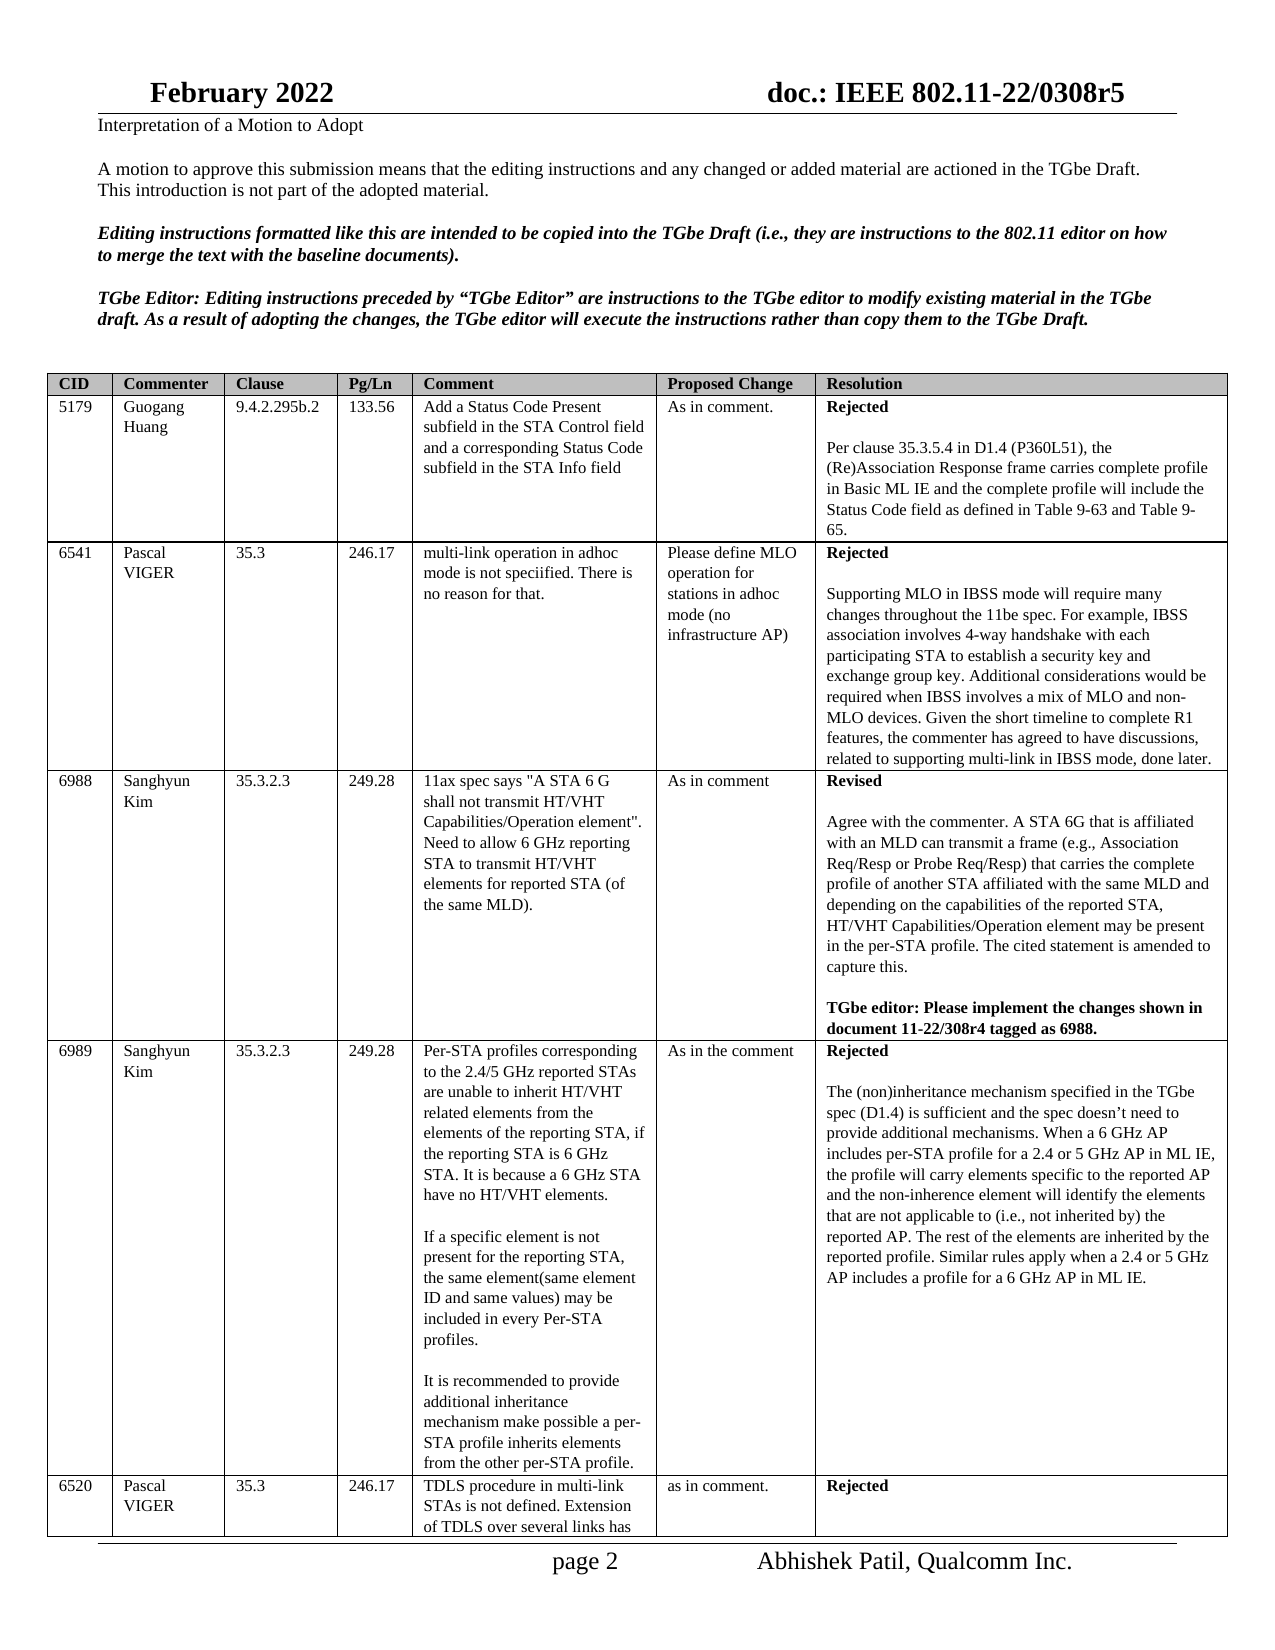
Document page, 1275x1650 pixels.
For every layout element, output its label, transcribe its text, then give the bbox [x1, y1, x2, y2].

table_cell As in comment [657, 771, 815, 1040]
table_cell 249.28 [338, 771, 412, 1040]
text Editing instructions formatted like this are intended to be copied into the TGbe Draft (i.e., they are instructions to the 802.11 editor on how to merge the text with the baseline documents). [97, 222, 1177, 265]
text TGbe Editor: Editing instructions preceded by “TGbe Editor” are instructions to the TGbe editor to modify existing material in the TGbe draft. As a result of adopting the changes, the TGbe editor will execute the instructions rather than copy them to the TGbe Draft. [97, 287, 1177, 330]
table_cell 35.3 [225, 543, 337, 770]
table_header Proposed Change [657, 374, 815, 395]
table_cell 6989 [48, 1041, 112, 1474]
table_cell Per-STA profiles corresponding to the 2.4/5 GHz reported STAs are unable to inherit HT/VHT related elements from the elements of the reporting STA, if the reporting STA is 6 GHz STA. It is because a 6 GHz STA have no HT/VHT elements. If a specific element is not present for the reporting STA, the same element(same element ID and same values) may be included in every Per-STA profiles. It is recommended to provide additional inheritance mechanism make possible a per-STA profile inherits elements from the other per-STA profile. [413, 1041, 656, 1474]
table_cell Rejected Per clause 35.3.5.4 in D1.4 (P360L51), the (Re)Association Response frame carries complete profile in Basic ML IE and the complete profile will include the Status Code field as defined in Table 9-63 and Table 9-65. [816, 396, 1227, 541]
table_cell 6541 [48, 543, 112, 770]
table_cell 9.4.2.295b.2 [225, 396, 337, 541]
table_cell 6988 [48, 771, 112, 1040]
table_cell as in comment. [657, 1476, 815, 1536]
table_cell Add a Status Code Present subfield in the STA Control field and a corresponding Status Code subfield in the STA Info field [413, 396, 656, 541]
table_cell Sanghyun Kim [113, 771, 224, 1040]
table_header Clause [225, 374, 337, 395]
table_header Comment [413, 374, 656, 395]
table_cell 5179 [48, 396, 112, 541]
text Interpretation of a Motion to Adopt [97, 114, 1177, 136]
table_cell 6520 [48, 1476, 112, 1536]
table_cell 246.17 [338, 543, 412, 770]
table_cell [816, 1476, 1227, 1536]
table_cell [413, 1476, 656, 1536]
text A motion to approve this submission means that the editing instructions and any changed or added material are actioned in the TGbe Draft. This introduction is not part of the adopted material. [97, 157, 1177, 201]
table_cell As in comment. [657, 396, 815, 541]
table_header CID [48, 374, 112, 395]
table_cell Please define MLO operation for stations in adhoc mode (no infrastructure AP) [657, 543, 815, 770]
table_cell Revised Agree with the commenter. A STA 6G that is affiliated with an MLD can transmit a frame (e.g., Association Req/Resp or Probe Req/Resp) that carries the complete profile of another STA affiliated with the same MLD and depending on the capabilities of the reported STA, HT/VHT Capabilities/Operation element may be present in the per-STA profile. The cited statement is amended to capture this. TGbe editor: Please implement the changes shown in document 11-22/308r4 tagged as 6988. [816, 771, 1227, 1040]
table_cell Rejected Supporting MLO in IBSS mode will require many changes throughout the 11be spec. For example, IBSS association involves 4-way handshake with each participating STA to establish a security key and exchange group key. Additional considerations would be required when IBSS involves a mix of MLO and non-MLO devices. Given the short timeline to complete R1 features, the commenter has agreed to have discussions, related to supporting multi-link in IBSS mode, done later. [816, 543, 1227, 770]
table_cell 35.3.2.3 [225, 771, 337, 1040]
table_cell 35.3 [225, 1476, 337, 1536]
table_cell Pascal VIGER [113, 1476, 224, 1536]
table_cell 249.28 [338, 1041, 412, 1474]
table_cell 246.17 [338, 1476, 412, 1536]
table_cell As in the comment [657, 1041, 815, 1474]
table_cell Sanghyun Kim [113, 1041, 224, 1474]
table_cell Pascal VIGER [113, 543, 224, 770]
table_header Pg/Ln [338, 374, 412, 395]
table_cell 35.3.2.3 [225, 1041, 337, 1474]
table_cell Rejected The (non)inheritance mechanism specified in the TGbe spec (D1.4) is sufficient and the spec doesn’t need to provide additional mechanisms. When a 6 GHz AP includes per-STA profile for a 2.4 or 5 GHz AP in ML IE, the profile will carry elements specific to the reported AP and the non-inherence element will identify the elements that are not applicable to (i.e., not inherited by) the reported AP. The rest of the elements are inherited by the reported profile. Similar rules apply when a 2.4 or 5 GHz AP includes a profile for a 6 GHz AP in ML IE. [816, 1041, 1227, 1474]
table_cell 11ax spec says "A STA 6 G shall not transmit HT/VHT Capabilities/Operation element". Need to allow 6 GHz reporting STA to transmit HT/VHT elements for reported STA (of the same MLD). [413, 771, 656, 1040]
table_cell multi-link operation in adhoc mode is not speciified. There is no reason for that. [413, 543, 656, 770]
table_header Resolution [816, 374, 1227, 395]
table_cell Guogang Huang [113, 396, 224, 541]
table_header Commenter [113, 374, 224, 395]
table_cell 133.56 [338, 396, 412, 541]
